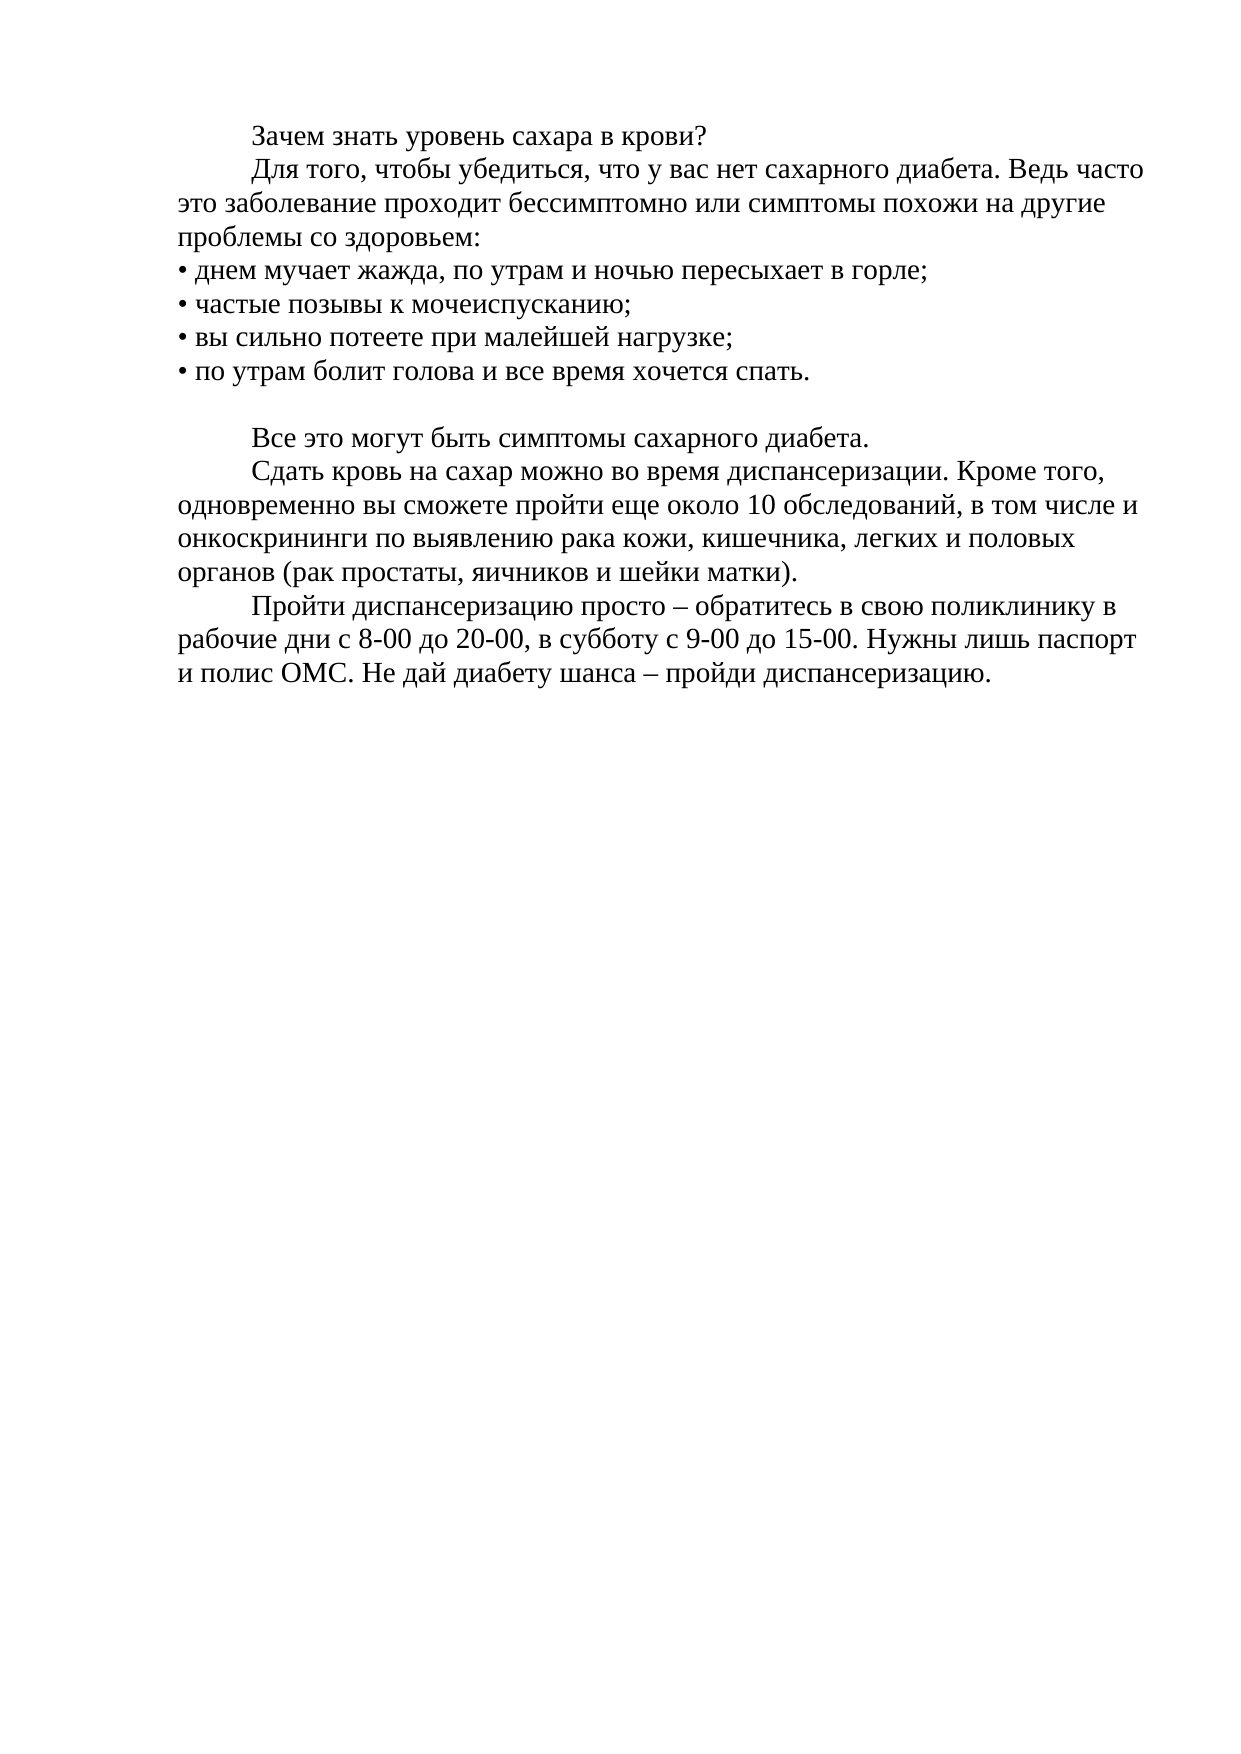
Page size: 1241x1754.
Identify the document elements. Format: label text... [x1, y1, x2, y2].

text Все это могут быть симптомы сахарного диабета. [177, 420, 1152, 453]
text Для того, чтобы убедиться, что у вас нет сахарного диабета. Ведь часто это заболевание проходит бессимптомно или симптомы похожи на другие проблемы со здоровьем: [177, 152, 1152, 252]
text • по утрам болит голова и все время хочется спать. [177, 353, 1152, 386]
text • вы сильно потеете при малейшей нагрузке; [177, 319, 1152, 353]
text Пройти диспансеризацию просто – обратитесь в свою поликлинику в рабочие дни с 8-00 до 20-00, в субботу с 9-00 до 15-00. Нужны лишь паспорт и полис ОМС. Не дай диабету шанса – пройди диспансеризацию. [177, 588, 1152, 688]
text Сдать кровь на сахар можно во время диспансеризации. Кроме того, одновременно вы сможете пройти еще около 10 обследований, в том числе и онкоскрининги по выявлению рака кожи, кишечника, легких и половых органов (рак простаты, яичников и шейки матки). [177, 453, 1152, 588]
text • днем мучает жажда, по утрам и ночью пересыхает в горле; [177, 252, 1152, 286]
text Зачем знать уровень сахара в крови? [177, 118, 1152, 152]
text • частые позывы к мочеиспусканию; [177, 286, 1152, 319]
